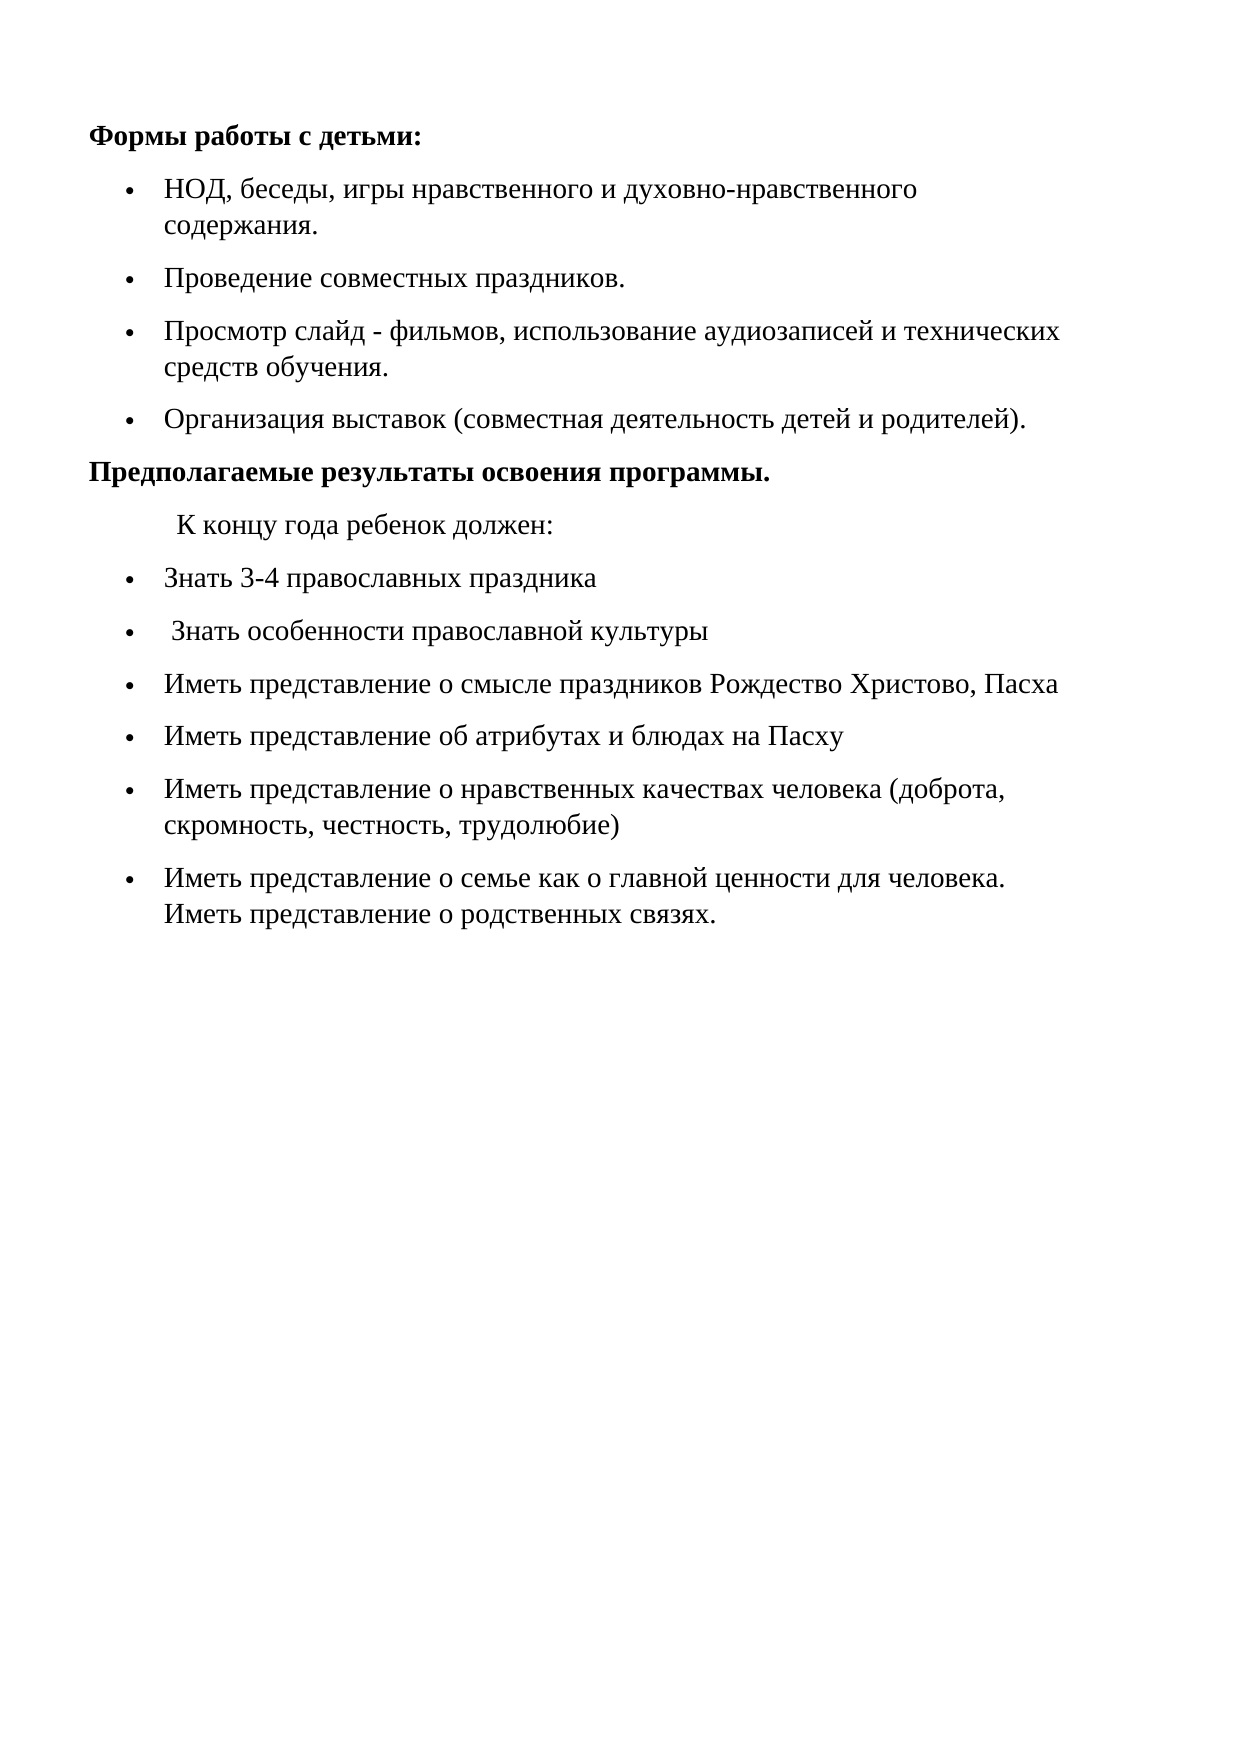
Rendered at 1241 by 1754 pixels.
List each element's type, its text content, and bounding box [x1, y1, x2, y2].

list Проведение совместных праздников. [126, 260, 1063, 293]
list Иметь представление о семье как о главной ценности для человека. Иметь представление о родственных связях. [126, 860, 1063, 930]
list Иметь представление об атрибутах и блюдах на Пасху [126, 718, 1063, 752]
list Иметь представление о нравственных качествах человека (доброта, скромность, честность, трудолюбие) [126, 771, 1063, 841]
text К концу года ребенок должен: [88, 507, 1063, 541]
list Знать 3-4 православных праздника [126, 560, 1063, 594]
list Знать особенности православной культуры [126, 613, 1063, 646]
list Организация выставок (совместная деятельность детей и родителей). [126, 402, 1063, 435]
list НОД, беседы, игры нравственного и духовно-нравственного содержания. [126, 171, 1063, 241]
text Предполагаемые результаты освоения программы. [88, 454, 1063, 488]
list Просмотр слайд - фильмов, использование аудиозаписей и технических средств обучения. [126, 313, 1063, 382]
list Иметь представление о смысле праздников Рождество Христово, Пасха [126, 666, 1063, 699]
text Формы работы с детьми: [88, 118, 1063, 152]
